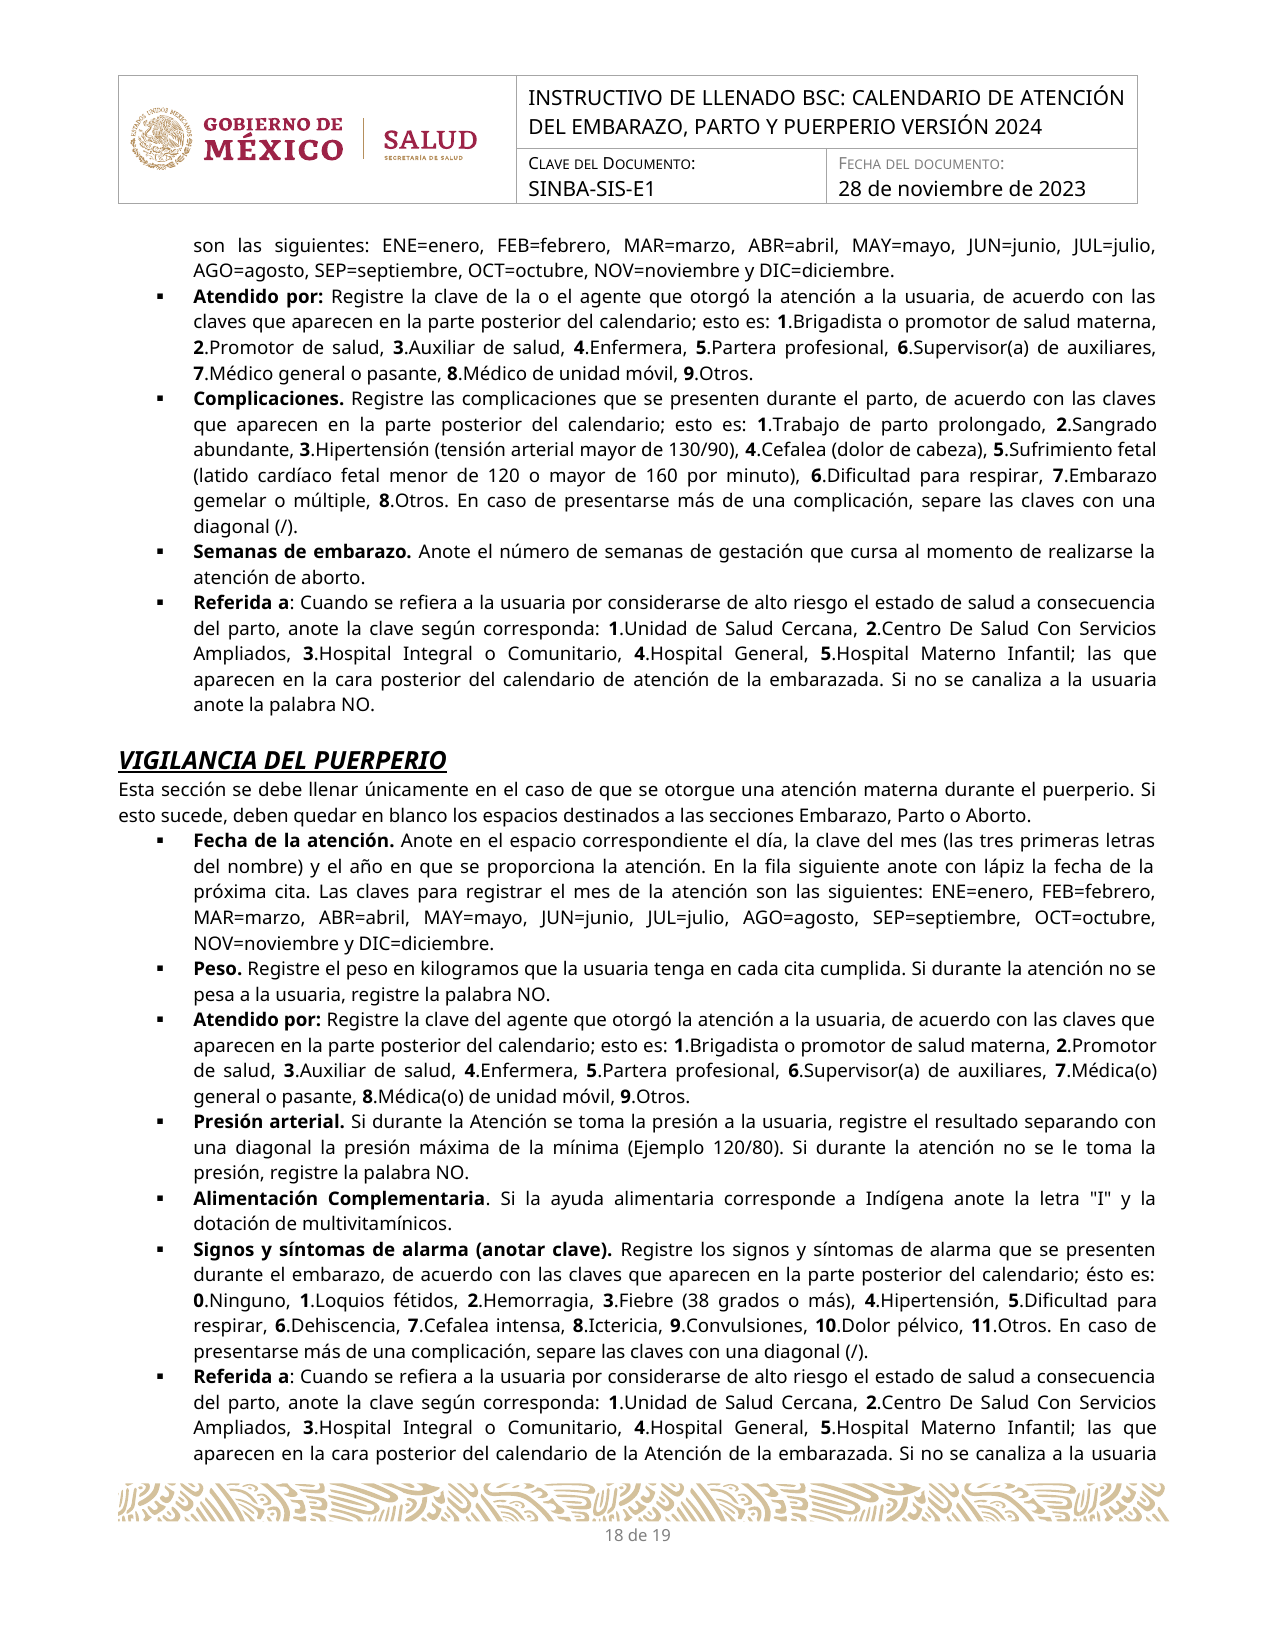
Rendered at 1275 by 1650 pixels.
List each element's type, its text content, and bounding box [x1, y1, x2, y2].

list Semanas de embarazo. Anote el número de semanas de gestación que cursa al momento de realizarse la atención de aborto. [156, 538, 1157, 589]
list Fecha de la atención. Anote en el espacio correspondiente el día, la clave del mes (las tres primeras letras del nombre) y el año en que se proporciona la atención. En la fila siguiente anote con lápiz la fecha de la próxima cita. Las claves para registrar el mes de la atención son las siguientes: ENE=enero, FEB=febrero, MAR=marzo, ABR=abril, MAY=mayo, JUN=junio, JUL=julio, AGO=agosto, SEP=septiembre, OCT=octubre, NOV=noviembre y DIC=diciembre. [156, 828, 1157, 955]
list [156, 232, 1157, 283]
text VIGILANCIA DEL PUERPERIO [118, 743, 1157, 777]
list Atendido por: Registre la clave del agente que otorgó la atención a la usuaria, de acuerdo con las claves que aparecen en la parte posterior del calendario; esto es: 1.Brigadista o promotor de salud materna, 2.Promotor de salud, 3.Auxiliar de salud, 4.Enfermera, 5.Partera profesional, 6.Supervisor(a) de auxiliares, 7.Médica(o) general o pasante, 8.Médica(o) de unidad móvil, 9.Otros. [156, 1006, 1157, 1108]
list Peso. Registre el peso en kilogramos que la usuaria tenga en cada cita cumplida. Si durante la atención no se pesa a la usuaria, registre la palabra NO. [156, 955, 1157, 1006]
list Atendido por: Registre la clave de la o el agente que otorgó la atención a la usuaria, de acuerdo con las claves que aparecen en la parte posterior del calendario; esto es: 1.Brigadista o promotor de salud materna, 2.Promotor de salud, 3.Auxiliar de salud, 4.Enfermera, 5.Partera profesional, 6.Supervisor(a) de auxiliares, 7.Médico general o pasante, 8.Médico de unidad móvil, 9.Otros. [156, 283, 1157, 385]
list Signos y síntomas de alarma (anotar clave). Registre los signos y síntomas de alarma que se presenten durante el embarazo, de acuerdo con las claves que aparecen en la parte posterior del calendario; ésto es: 0.Ninguno, 1.Loquios fétidos, 2.Hemorragia, 3.Fiebre (38 grados o más), 4.Hipertensión, 5.Dificultad para respirar, 6.Dehiscencia, 7.Cefalea intensa, 8.Ictericia, 9.Convulsiones, 10.Dolor pélvico, 11.Otros. En caso de presentarse más de una complicación, separe las claves con una diagonal (/). [156, 1236, 1157, 1364]
list Presión arterial. Si durante la Atención se toma la presión a la usuaria, registre el resultado separando con una diagonal la presión máxima de la mínima (Ejemplo 120/80). Si durante la atención no se le toma la presión, registre la palabra NO. [156, 1108, 1157, 1185]
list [156, 1364, 1157, 1466]
list Complicaciones. Registre las complicaciones que se presenten durante el parto, de acuerdo con las claves que aparecen en la parte posterior del calendario; esto es: 1.Trabajo de parto prolongado, 2.Sangrado abundante, 3.Hipertensión (tensión arterial mayor de 130/90), 4.Cefalea (dolor de cabeza), 5.Sufrimiento fetal (latido cardíaco fetal menor de 120 o mayor de 160 por minuto), 6.Dificultad para respirar, 7.Embarazo gemelar o múltiple, 8.Otros. En caso de presentarse más de una complicación, separe las claves con una diagonal (/). [156, 385, 1157, 538]
list Alimentación Complementaria. Si la ayuda alimentaria corresponde a Indígena anote la letra "I" y la dotación de multivitamínicos. [156, 1185, 1157, 1236]
text Esta sección se debe llenar únicamente en el caso de que se otorgue una atención materna durante el puerperio. Si esto sucede, deben quedar en blanco los espacios destinados a las secciones Embarazo, Parto o Aborto. [118, 777, 1157, 828]
list Referida a: Cuando se refiera a la usuaria por considerarse de alto riesgo el estado de salud a consecuencia del parto, anote la clave según corresponda: 1.Unidad de Salud Cercana, 2.Centro De Salud Con Servicios Ampliados, 3.Hospital Integral o Comunitario, 4.Hospital General, 5.Hospital Materno Infantil; las que aparecen en la cara posterior del calendario de atención de la embarazada. Si no se canaliza a la usuaria anote la palabra NO. [156, 589, 1157, 717]
